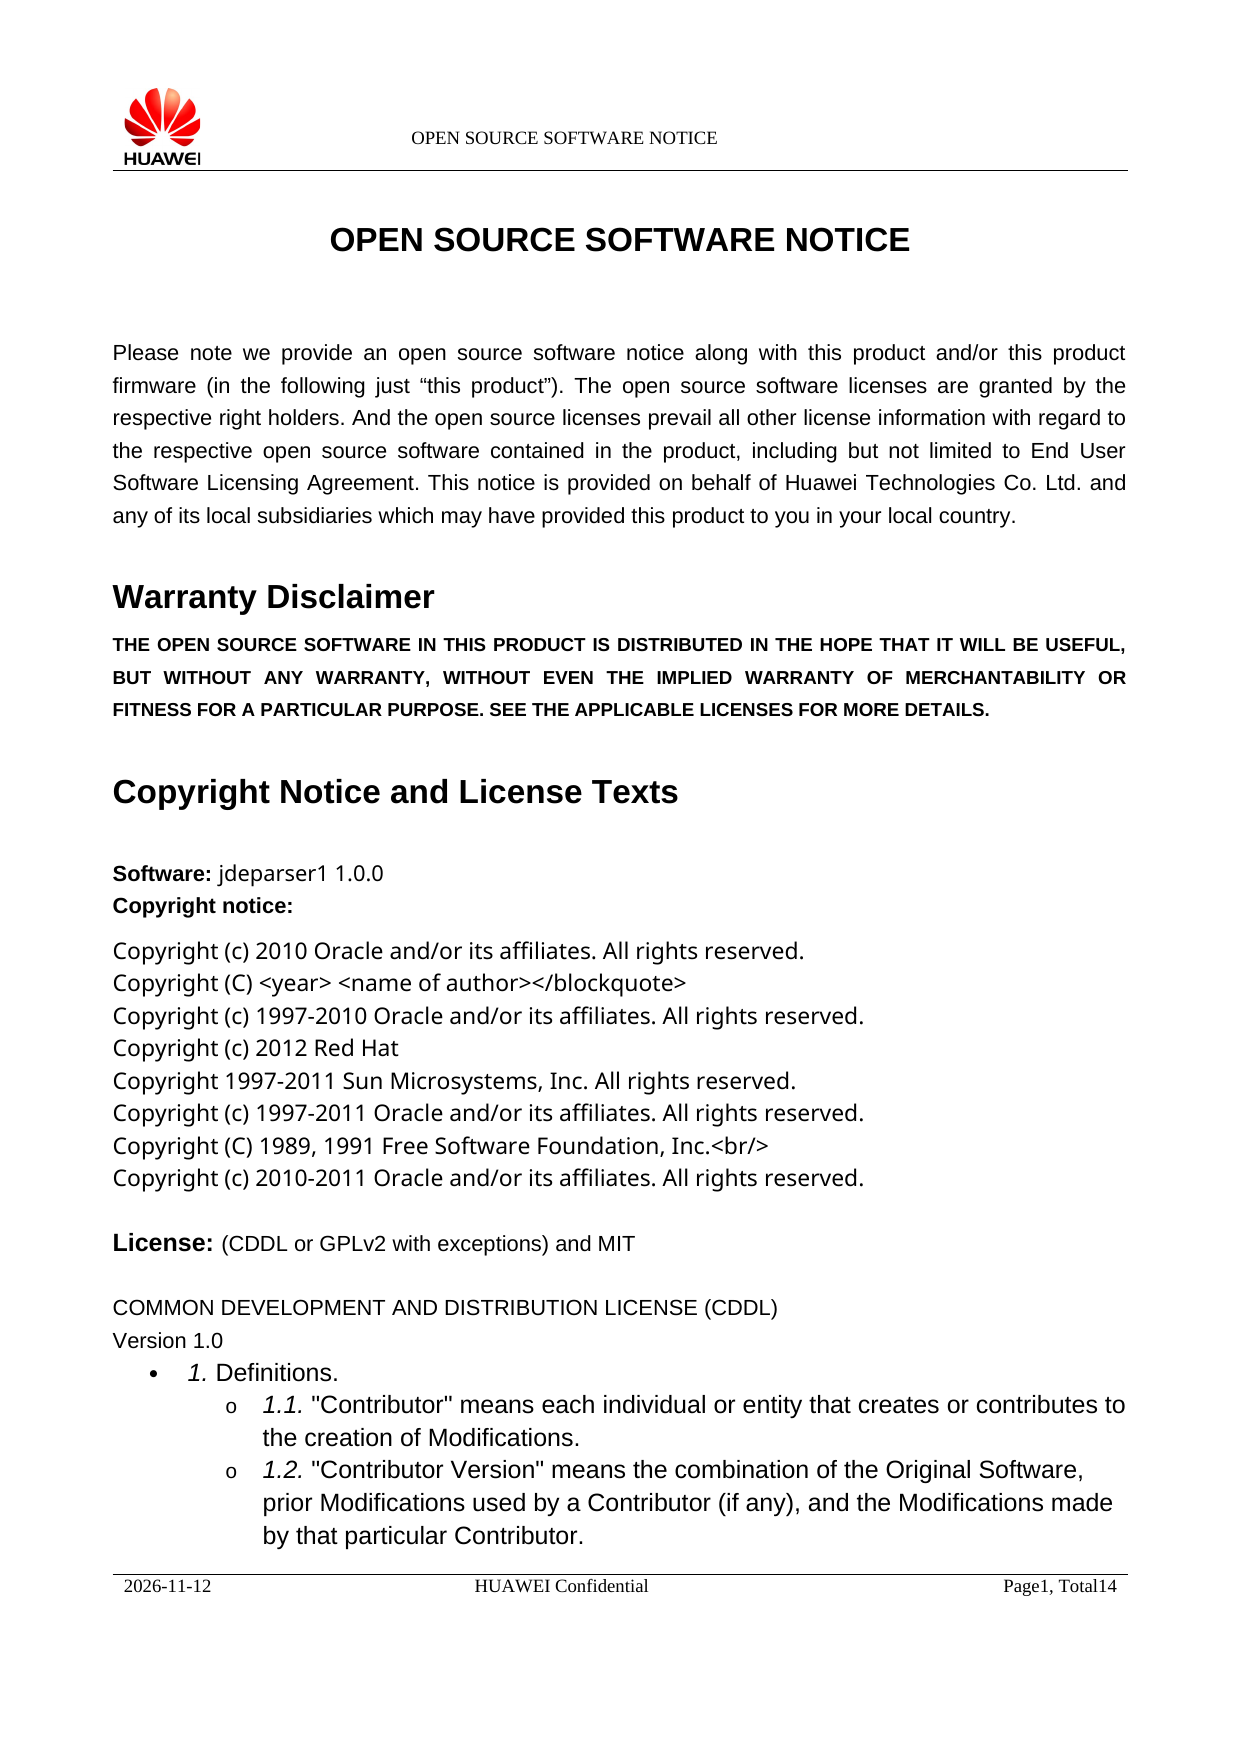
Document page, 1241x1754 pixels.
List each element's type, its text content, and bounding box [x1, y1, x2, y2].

text Copyright Notice and License Texts [112, 759, 1128, 824]
text Please note we provide an open source software notice along with this product and/or this product firmware (in the following just “this product”). The open source software licenses are granted by the respective right holders. And the open source licenses prevail all other license information with regard to the respective open source software contained in the product, including but not limited to End User Software Licensing Agreement. This notice is provided on behalf of Huawei Technologies Co. Ltd. and any of its local subsidiaries which may have provided this product to you in your local country. [112, 336, 1128, 531]
text The open source software in this product is distributed in the hope that it will be useful, but WITHOUT ANY WARRANTY, without even the implied warranty of MERCHANTABILITY or FITNESS FOR A PARTICULAR PURPOSE. See the applicable licenses for more details. [112, 629, 1128, 726]
text Copyright (c) 2010 Oracle and/or its affiliates. All rights reserved. Copyright (C) <year> <name of author></blockquote> Copyright (c) 1997-2010 Oracle and/or its affiliates. All rights reserved. Copyright (c) 2012 Red Hat Copyright 1997-2011 Sun Microsystems, Inc. All rights reserved. Copyright (c) 1997-2011 Oracle and/or its affiliates. All rights reserved. Copyright (C) 1989, 1991 Free Software Foundation, Inc.<br/> Copyright (c) 2010-2011 Oracle and/or its affiliates. All rights reserved. [112, 934, 1128, 1226]
picture [124, 88, 201, 165]
text License: (CDDL or GPLv2 with exceptions) and MIT [112, 1226, 1128, 1259]
text COMMON DEVELOPMENT AND DISTRIBUTION LICENSE (CDDL) Version 1.0 [112, 1259, 1128, 1356]
text Copyright notice: [112, 889, 1128, 921]
text OPEN SOURCE SOFTWARE NOTICE [112, 206, 1128, 271]
list 1.2. "Contributor Version" means the combination of the Original Software, prior Modifications used by a Contributor (if any), and the Modifications made by that particular Contributor. [225, 1454, 1128, 1551]
list 1. Definitions. [150, 1356, 1128, 1389]
list 1.1. "Contributor" means each individual or entity that creates or contributes to the creation of Modifications. [225, 1389, 1128, 1454]
title Software: jdeparser1 1.0.0 [112, 856, 1128, 889]
text Warranty Disclaimer [112, 564, 1128, 629]
